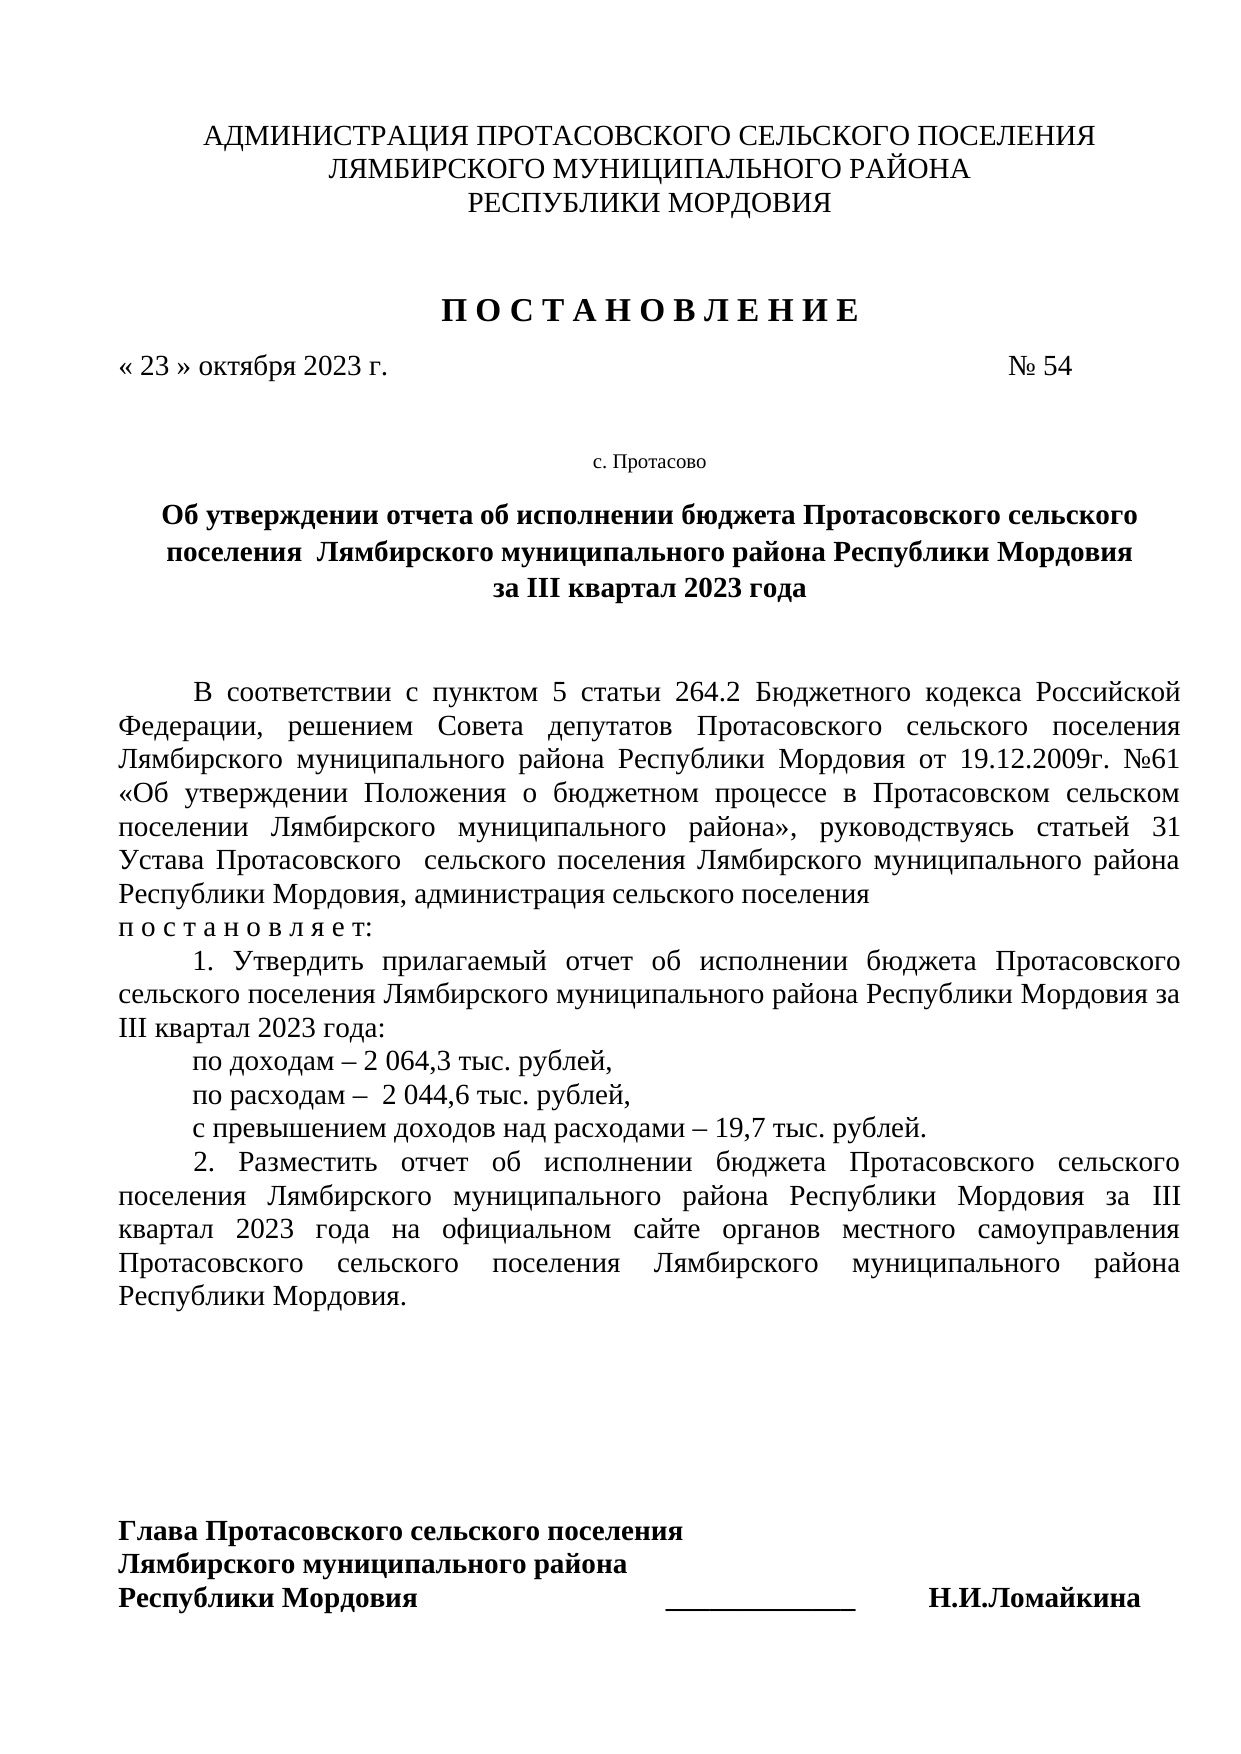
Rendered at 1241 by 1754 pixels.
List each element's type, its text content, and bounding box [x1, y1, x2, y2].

text Об утверждении отчета об исполнении бюджета Протасовского сельского поселения Лямбирского муниципального района Республики Мордовия за III квартал 2023 года [118, 497, 1181, 604]
text Лямбирского муниципального района [118, 1547, 1181, 1580]
text ЛЯМБИРСКОГО МУНИЦИПАЛЬНОГО РАЙОНА [118, 152, 1181, 185]
text П О С Т А Н О В Л Е Н И Е [118, 291, 1181, 329]
text с. Протасово [118, 449, 1181, 473]
text с превышением доходов над расходами – 19,7 тыс. рублей. [118, 1111, 1181, 1144]
text Республики Мордовия _____________ Н.И.Ломайкина [118, 1580, 1181, 1614]
text по расходам – 2 044,6 тыс. рублей, [118, 1077, 1181, 1111]
text Глава Протасовского сельского поселения [118, 1513, 1181, 1547]
text « 23 » октября 2023 г. № 54 [118, 348, 1181, 382]
text по доходам – 2 064,3 тыс. рублей, [118, 1043, 1181, 1077]
title В соответствии с пунктом 5 статьи 264.2 Бюджетного кодекса Российской Федерации, решением Совета депутатов Протасовского сельского поселения Лямбирского муниципального района Республики Мордовия от 19.12.2009г. №61 «Об утверждении Положения о бюджетном процессе в Протасовском сельском поселении Лямбирского муниципального района», руководствуясь статьей 31 Устава Протасовского сельского поселения Лямбирского муниципального района Республики Мордовия, администрация сельского поселения [118, 674, 1181, 909]
text п о с т а н о в л я е т: [118, 909, 1181, 943]
text 2. Разместить отчет об исполнении бюджета Протасовского сельского поселения Лямбирского муниципального района Республики Мордовия за III квартал 2023 года на официальном сайте органов местного самоуправления Протасовского сельского поселения Лямбирского муниципального района Республики Мордовия. [118, 1144, 1181, 1312]
text РЕСПУБЛИКИ МОРДОВИЯ [118, 185, 1181, 219]
text 1. Утвердить прилагаемый отчет об исполнении бюджета Протасовского сельского поселения Лямбирского муниципального района Республики Мордовия за III квартал 2023 года: [118, 943, 1181, 1043]
text АДМИНИСТРАЦИЯ ПРОТАСОВСКОГО СЕЛЬСКОГО ПОСЕЛЕНИЯ [118, 118, 1181, 152]
